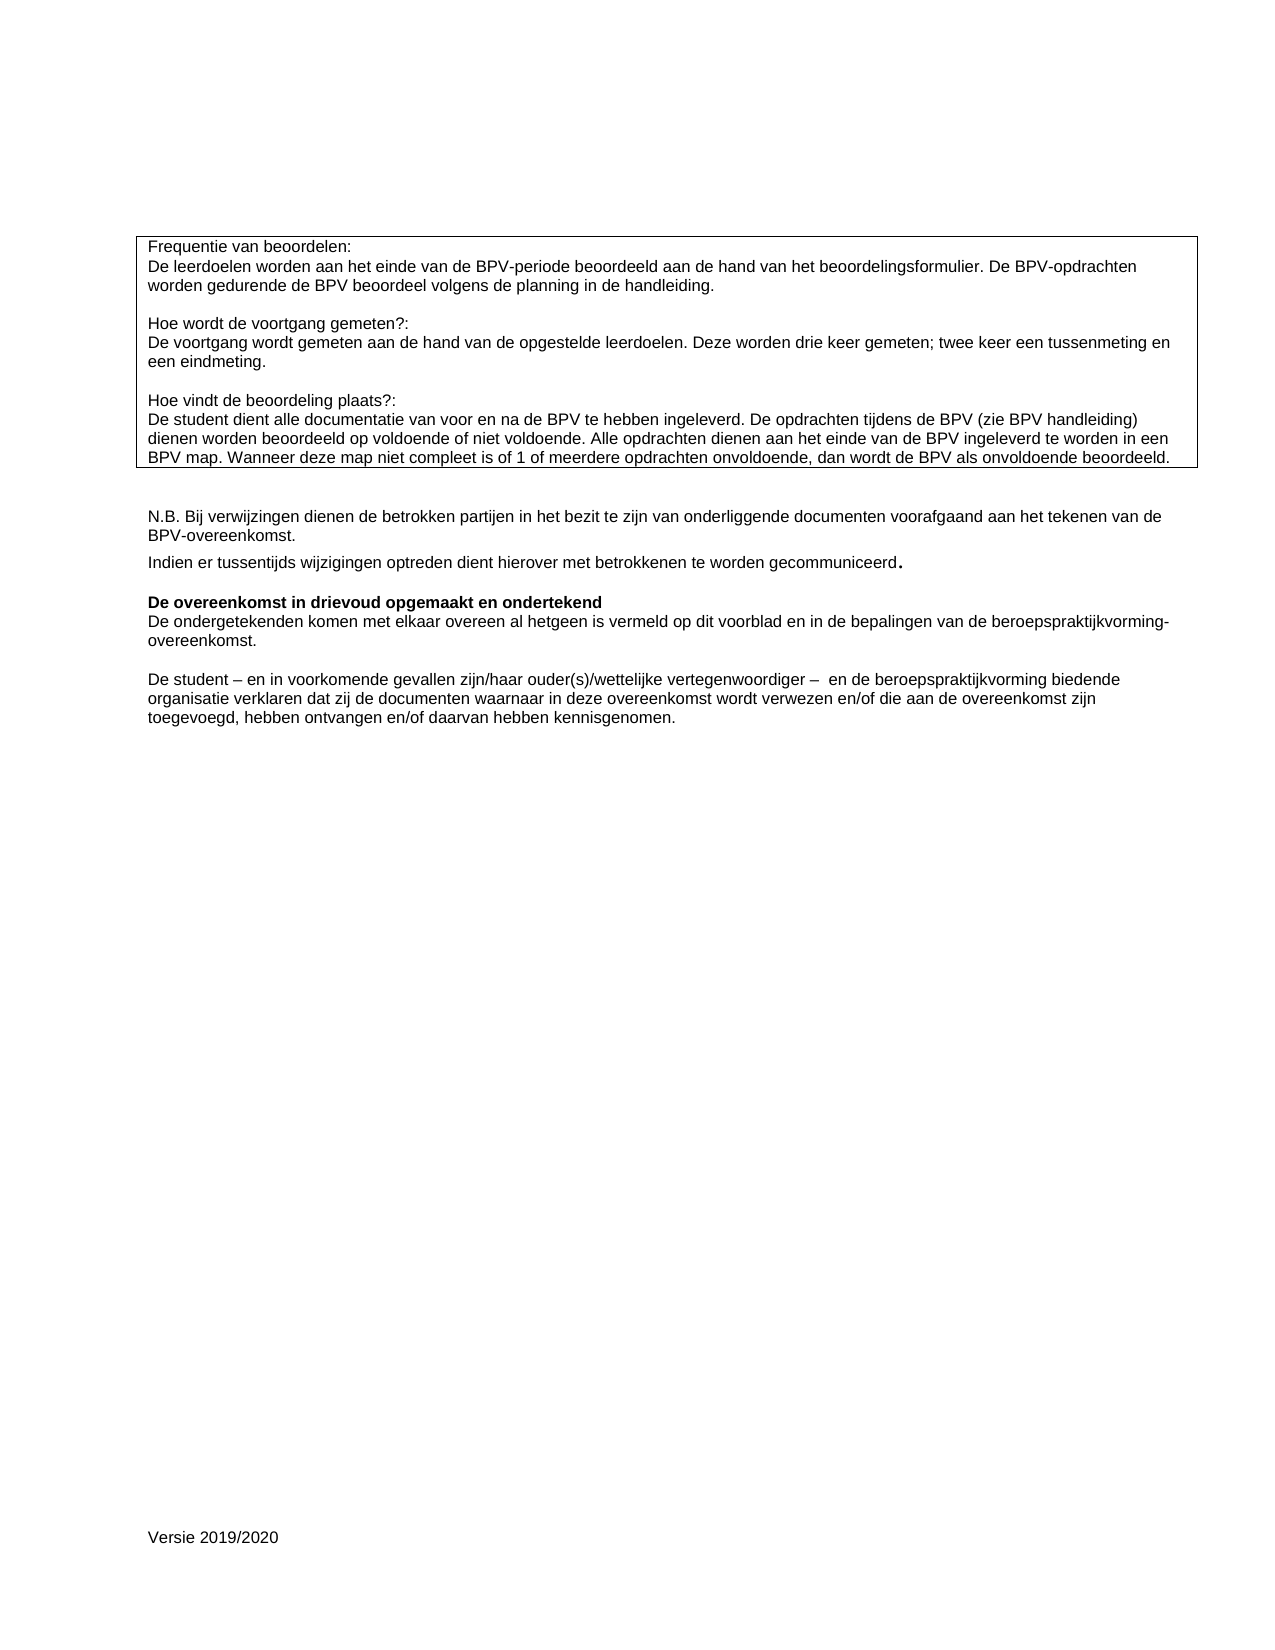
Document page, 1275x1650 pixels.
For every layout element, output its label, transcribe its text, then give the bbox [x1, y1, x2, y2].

text De ondergetekenden komen met elkaar overeen al hetgeen is vermeld op dit voorblad en in de bepalingen van de beroepspraktijkvorming-overeenkomst. [148, 612, 1186, 650]
text De student – en in voorkomende gevallen zijn/haar ouder(s)/wettelijke vertegenwoordiger – en de beroepspraktijkvorming biedende organisatie verklaren dat zij de documenten waarnaar in deze overeenkomst wordt verwezen en/of die aan de overeenkomst zijn toegevoegd, hebben ontvangen en/of daarvan hebben kennisgenomen. [148, 669, 1186, 727]
text Indien er tussentijds wijzigingen optreden dient hierover met betrokkenen te worden gecommuniceerd. [148, 545, 1186, 574]
text N.B. Bij verwijzingen dienen de betrokken partijen in het bezit te zijn van onderliggende documenten voorafgaand aan het tekenen van de BPV-overeenkomst. [148, 507, 1186, 545]
text De overeenkomst in drievoud opgemaakt en ondertekend [148, 593, 1186, 612]
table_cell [137, 237, 1197, 467]
